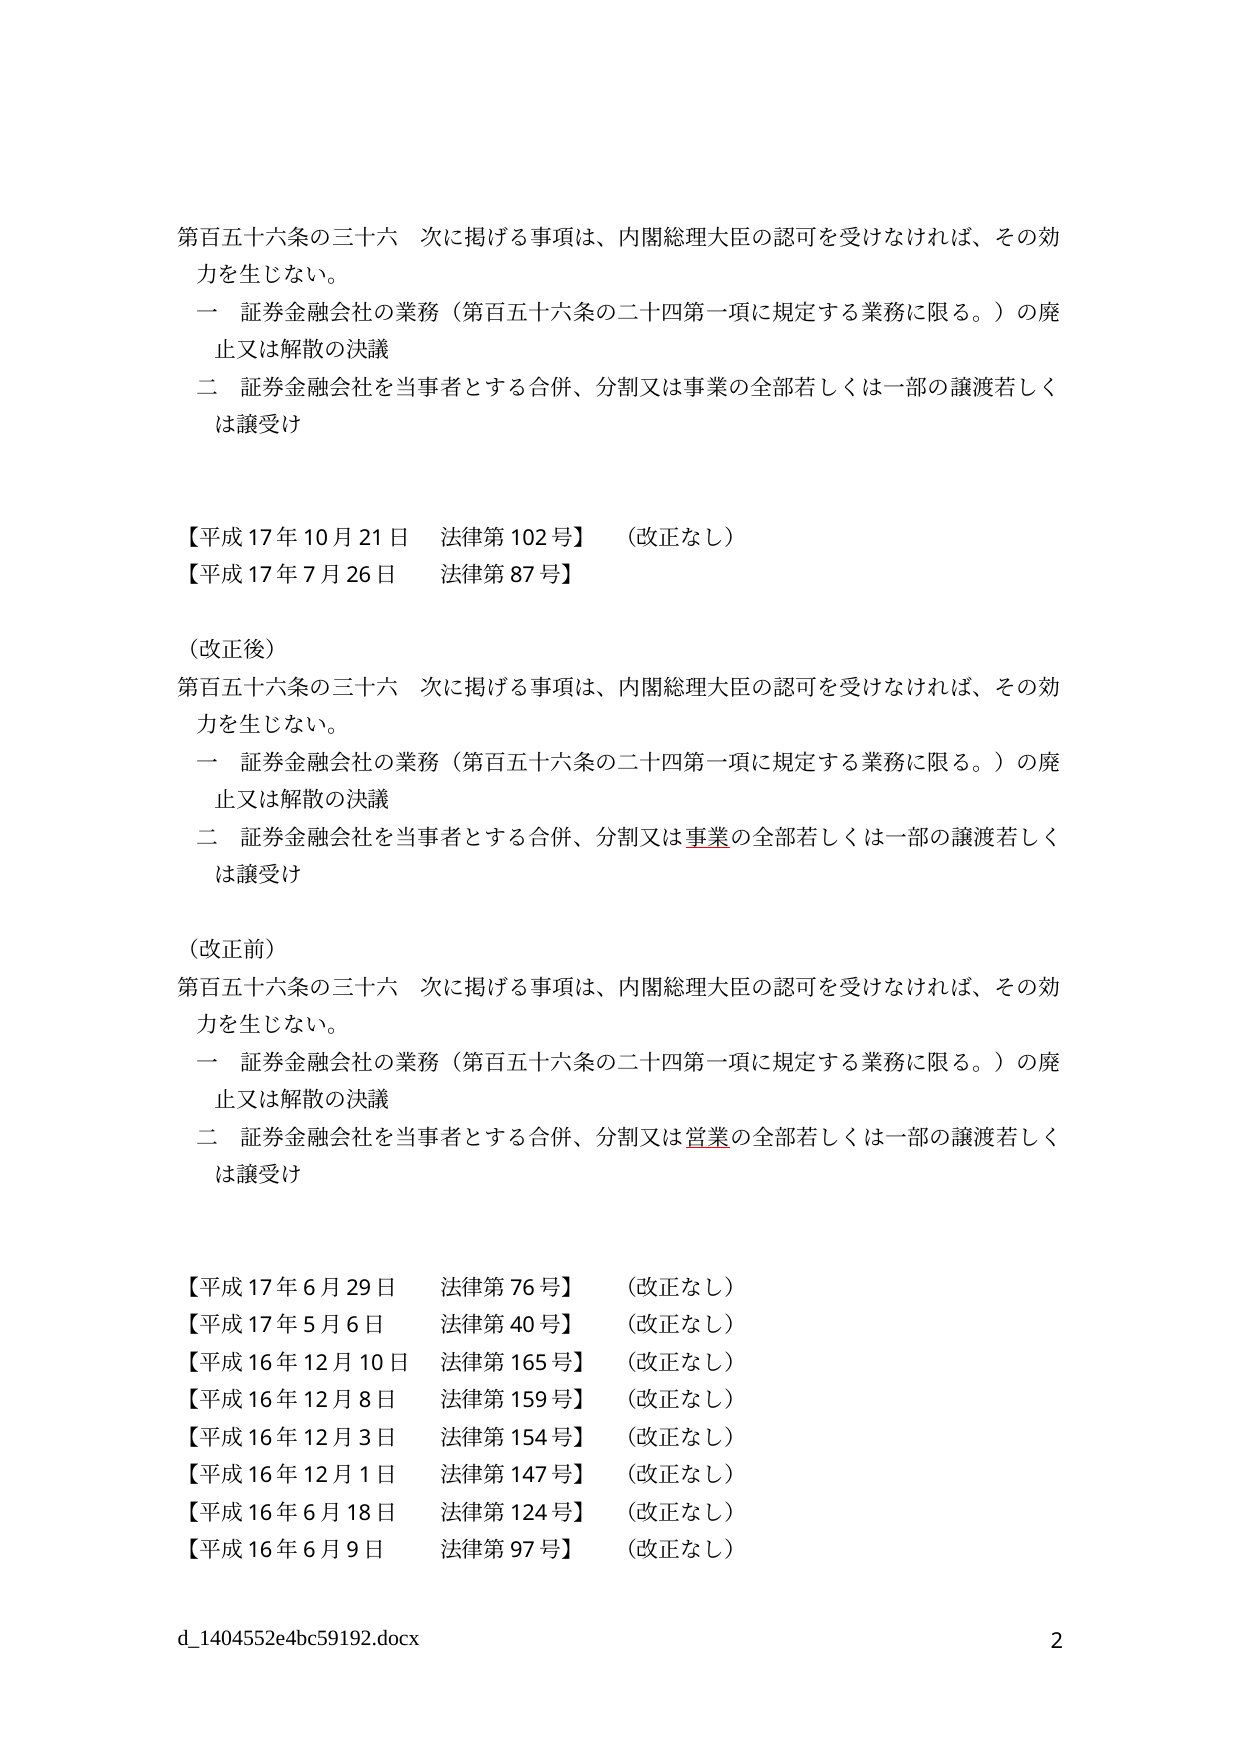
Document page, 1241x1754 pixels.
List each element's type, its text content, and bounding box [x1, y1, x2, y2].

text 【平成17年6月29日 法律第76号】 （改正なし） [177, 1267, 1063, 1304]
text 【平成16年12月8日 法律第159号】 （改正なし） [177, 1379, 1063, 1417]
text 【平成16年12月10日 法律第165号】 （改正なし） [177, 1342, 1063, 1379]
text 【平成16年6月18日 法律第124号】 （改正なし） [177, 1492, 1063, 1529]
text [177, 217, 1063, 292]
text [196, 292, 1063, 367]
text 一 証券金融会社の業務（第百五十六条の二十四第一項に規定する業務に限る。）の廃止又は解散の決議 [196, 742, 1063, 817]
text （改正後） [177, 629, 1063, 667]
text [196, 367, 1063, 442]
text 【平成16年12月1日 法律第147号】 （改正なし） [177, 1454, 1063, 1492]
text 二 証券金融会社を当事者とする合併、分割又は営業の全部若しくは一部の譲渡若しくは譲受け [196, 1117, 1063, 1192]
text 二 証券金融会社を当事者とする合併、分割又は事業の全部若しくは一部の譲渡若しくは譲受け [196, 817, 1063, 892]
text 第百五十六条の三十六 次に掲げる事項は、内閣総理大臣の認可を受けなければ、その効力を生じない。 [177, 667, 1063, 742]
text 【平成17年7月26日 法律第87号】 [177, 554, 1063, 592]
text 一 証券金融会社の業務（第百五十六条の二十四第一項に規定する業務に限る。）の廃止又は解散の決議 [196, 1042, 1063, 1117]
text 【平成17年5月6日 法律第40号】 （改正なし） [177, 1304, 1063, 1342]
text 【平成16年6月9日 法律第97号】 （改正なし） [177, 1529, 1063, 1567]
text 第百五十六条の三十六 次に掲げる事項は、内閣総理大臣の認可を受けなければ、その効力を生じない。 [177, 967, 1063, 1042]
text 【平成16年12月3日 法律第154号】 （改正なし） [177, 1417, 1063, 1454]
text （改正前） [177, 929, 1063, 967]
text 【平成17年10月21日 法律第102号】 （改正なし） [177, 517, 1063, 554]
